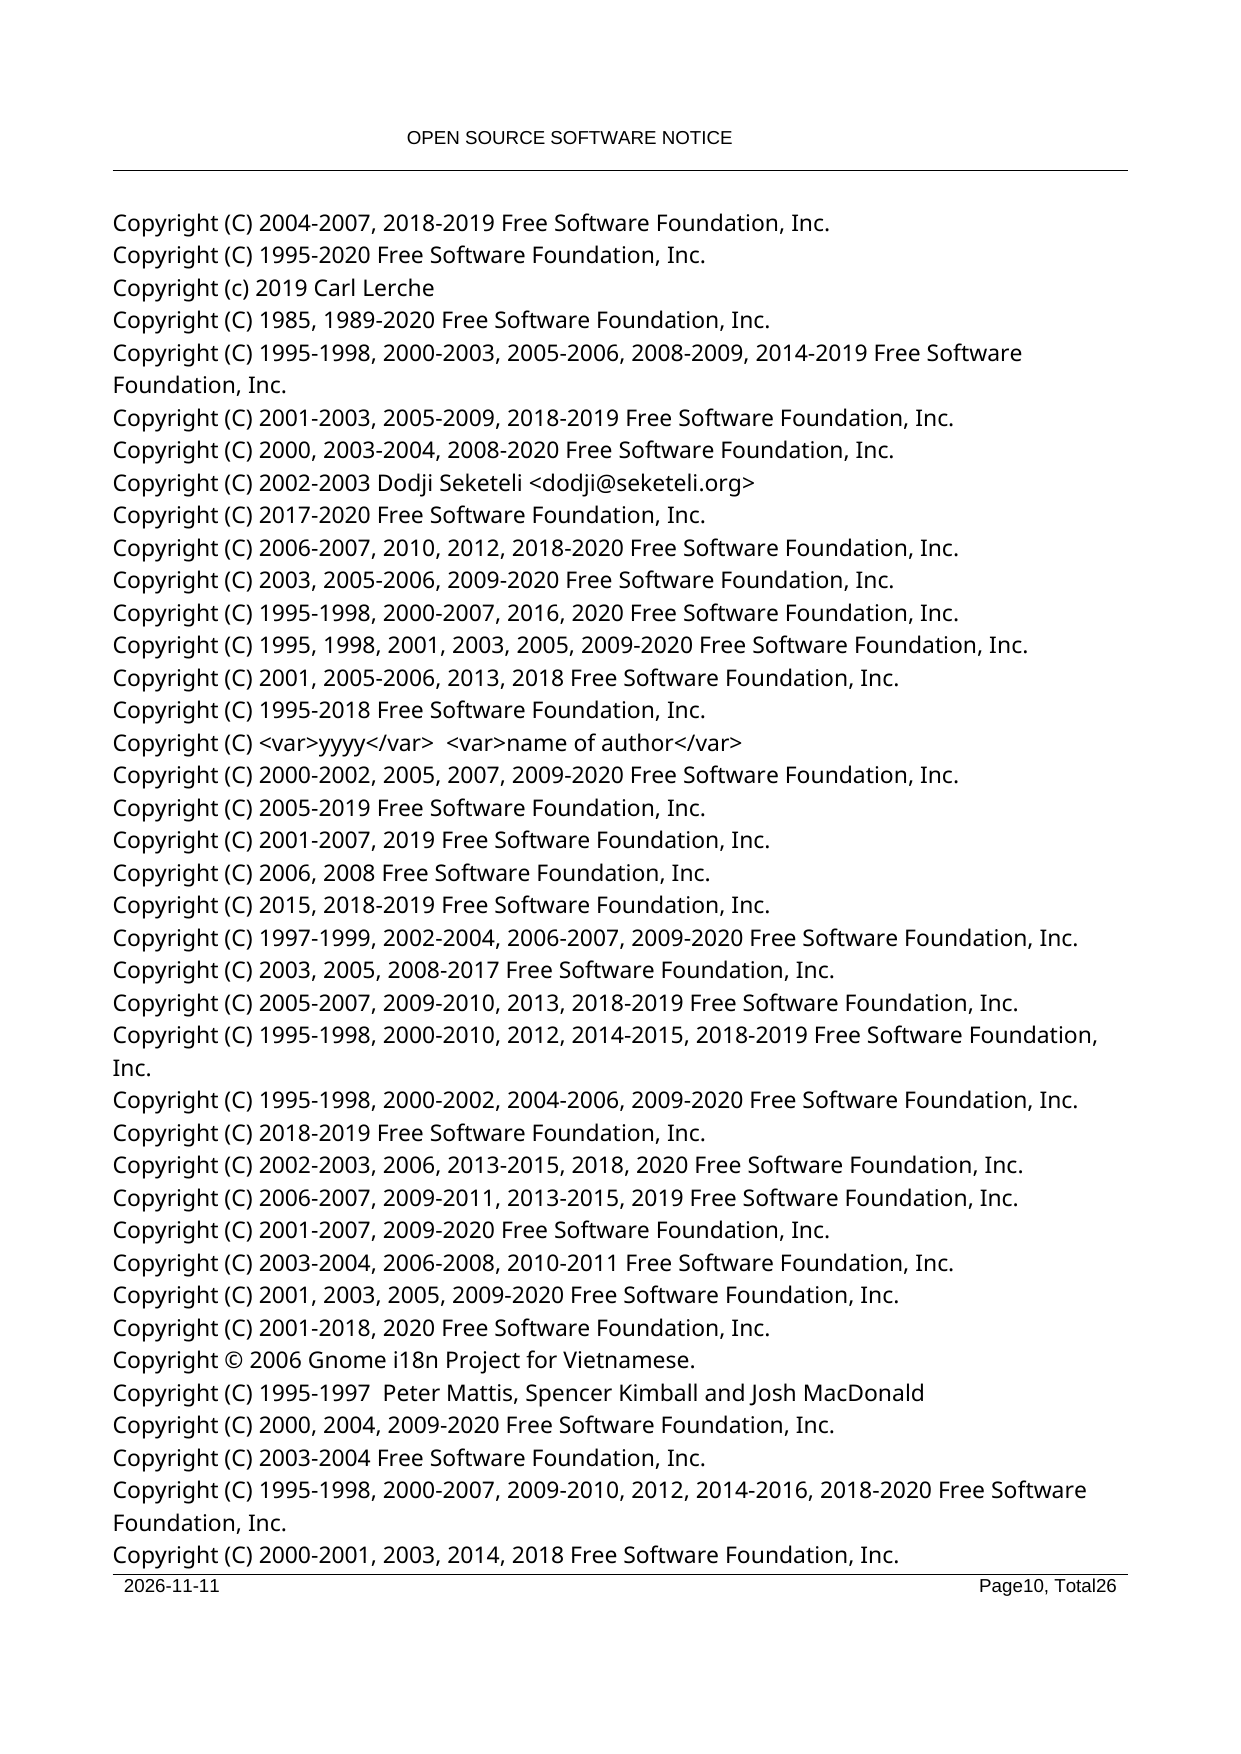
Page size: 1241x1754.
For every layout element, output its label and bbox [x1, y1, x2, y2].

text [112, 206, 1128, 1571]
